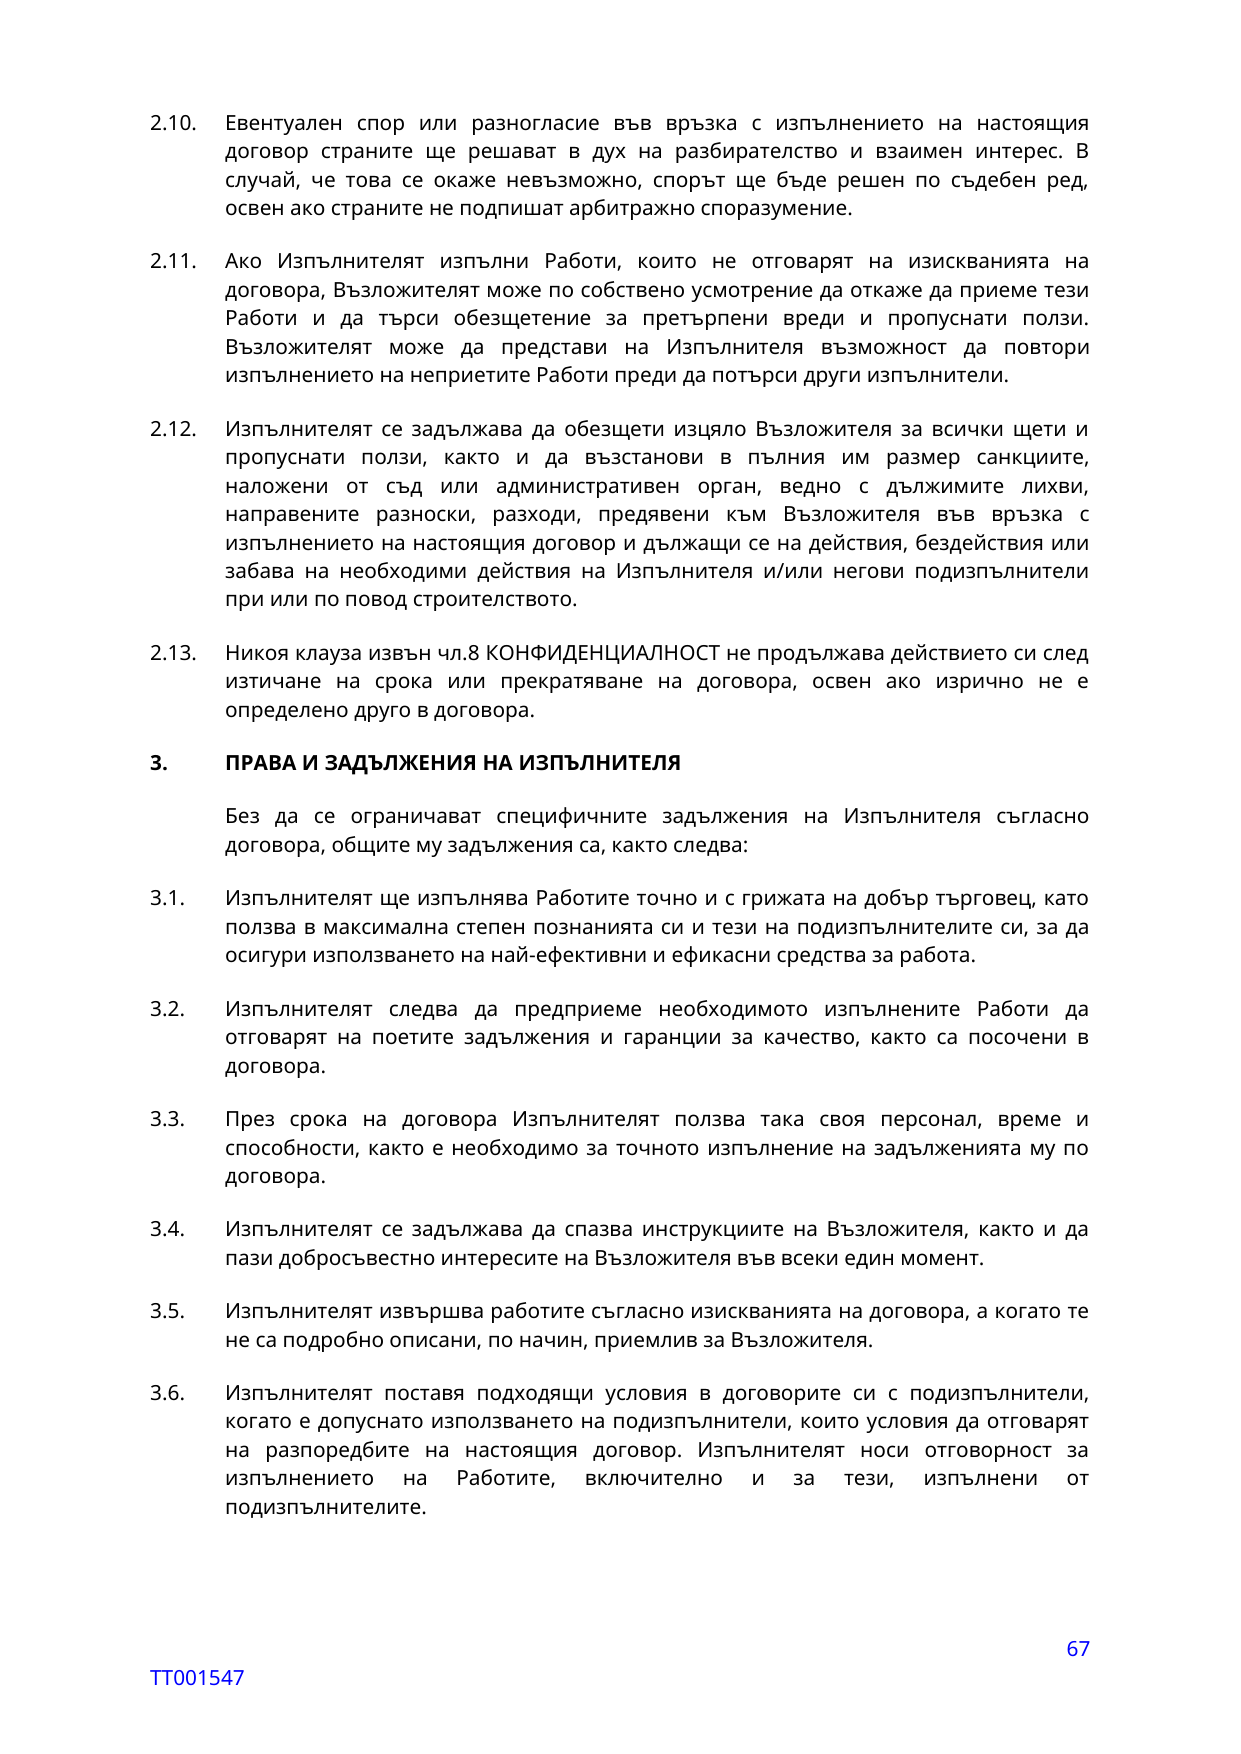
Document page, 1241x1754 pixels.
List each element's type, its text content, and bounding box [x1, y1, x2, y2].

list Никоя клауза извън чл.8 КОНФИДЕНЦИАЛНОСТ не продължава действието си след изтичане на срока или прекратяване на договора, освен ако изрично не е определено друго в договора. [150, 638, 1090, 723]
list През срока на договора Изпълнителят ползва така своя персонал, време и способности, както е необходимо за точното изпълнение на задълженията му по договора. [150, 1104, 1090, 1189]
list Изпълнителят ще изпълнява Работите точно и с грижата на добър търговец, като ползва в максимална степен познанията си и тези на подизпълнителите си, за да осигури използването на най-ефективни и ефикасни средства за работа. [150, 883, 1090, 969]
list извършва работите съгласно изискванията на договора, а когато те не са подробно описани, по начин, приемлив за Възложителя. [150, 1296, 1090, 1353]
text Без да се ограничават специфичните задължения на Изпълнителя съгласно договора, общите му задължения са, както следва: [225, 802, 1090, 858]
list Изпълнителят се задължава да обезщети изцяло Възложителя за всички щети и пропуснати ползи, както и да възстанови в пълния им размер санкциите, наложени от съд или административен орган, ведно с дължимите лихви, направените разноски, разходи, предявени към Възложителя във връзка с изпълнението на настоящия договор и дължащи се на действия, бездействия или забава на необходими действия на Изпълнителя и/или негови подизпълнители при или по повод строителството. [150, 414, 1090, 613]
list Изпълнителят се задължава да спазва инструкциите на Възложителя, както и да пази добросъвестно интересите на Възложителя във всеки един момент. [150, 1214, 1090, 1271]
list ПРАВА И ЗАДЪЛЖЕНИЯ НА ИЗПЪЛНИТЕЛЯ [150, 748, 1090, 777]
list Ако Изпълнителят изпълни Работи, които не отговарят на изискванията на договора, Възложителят може по собствено усмотрение да откаже да приеме тези Работи и да търси обезщетение за претърпени вреди и пропуснати ползи. Възложителят може да представи на Изпълнителя възможност да повтори изпълнението на неприетите Работи преди да потърси други изпълнители. [150, 247, 1090, 389]
list Изпълнителят следва да предприеме необходимото изпълнените Работи да отговарят на поетите задължения и гаранции за качество, както са посочени в договора. [150, 994, 1090, 1079]
list Евентуален спор или разногласие във връзка с изпълнението на настоящия договор страните ще решават в дух на разбирателство и взаимен интерес. В случай, че това се окаже невъзможно, спорът ще бъде решен по съдебен ред, освен ако страните не подпишат арбитражно споразумение. [150, 108, 1090, 222]
list Изпълнителят поставя подходящи условия в договорите си с подизпълнители, когато е допуснато използването на подизпълнители, които условия да отговарят на разпоредбите на настоящия договор. Изпълнителят носи отговорност за изпълнението на Работите, включително и за тези, изпълнени от подизпълнителите. [150, 1378, 1090, 1520]
